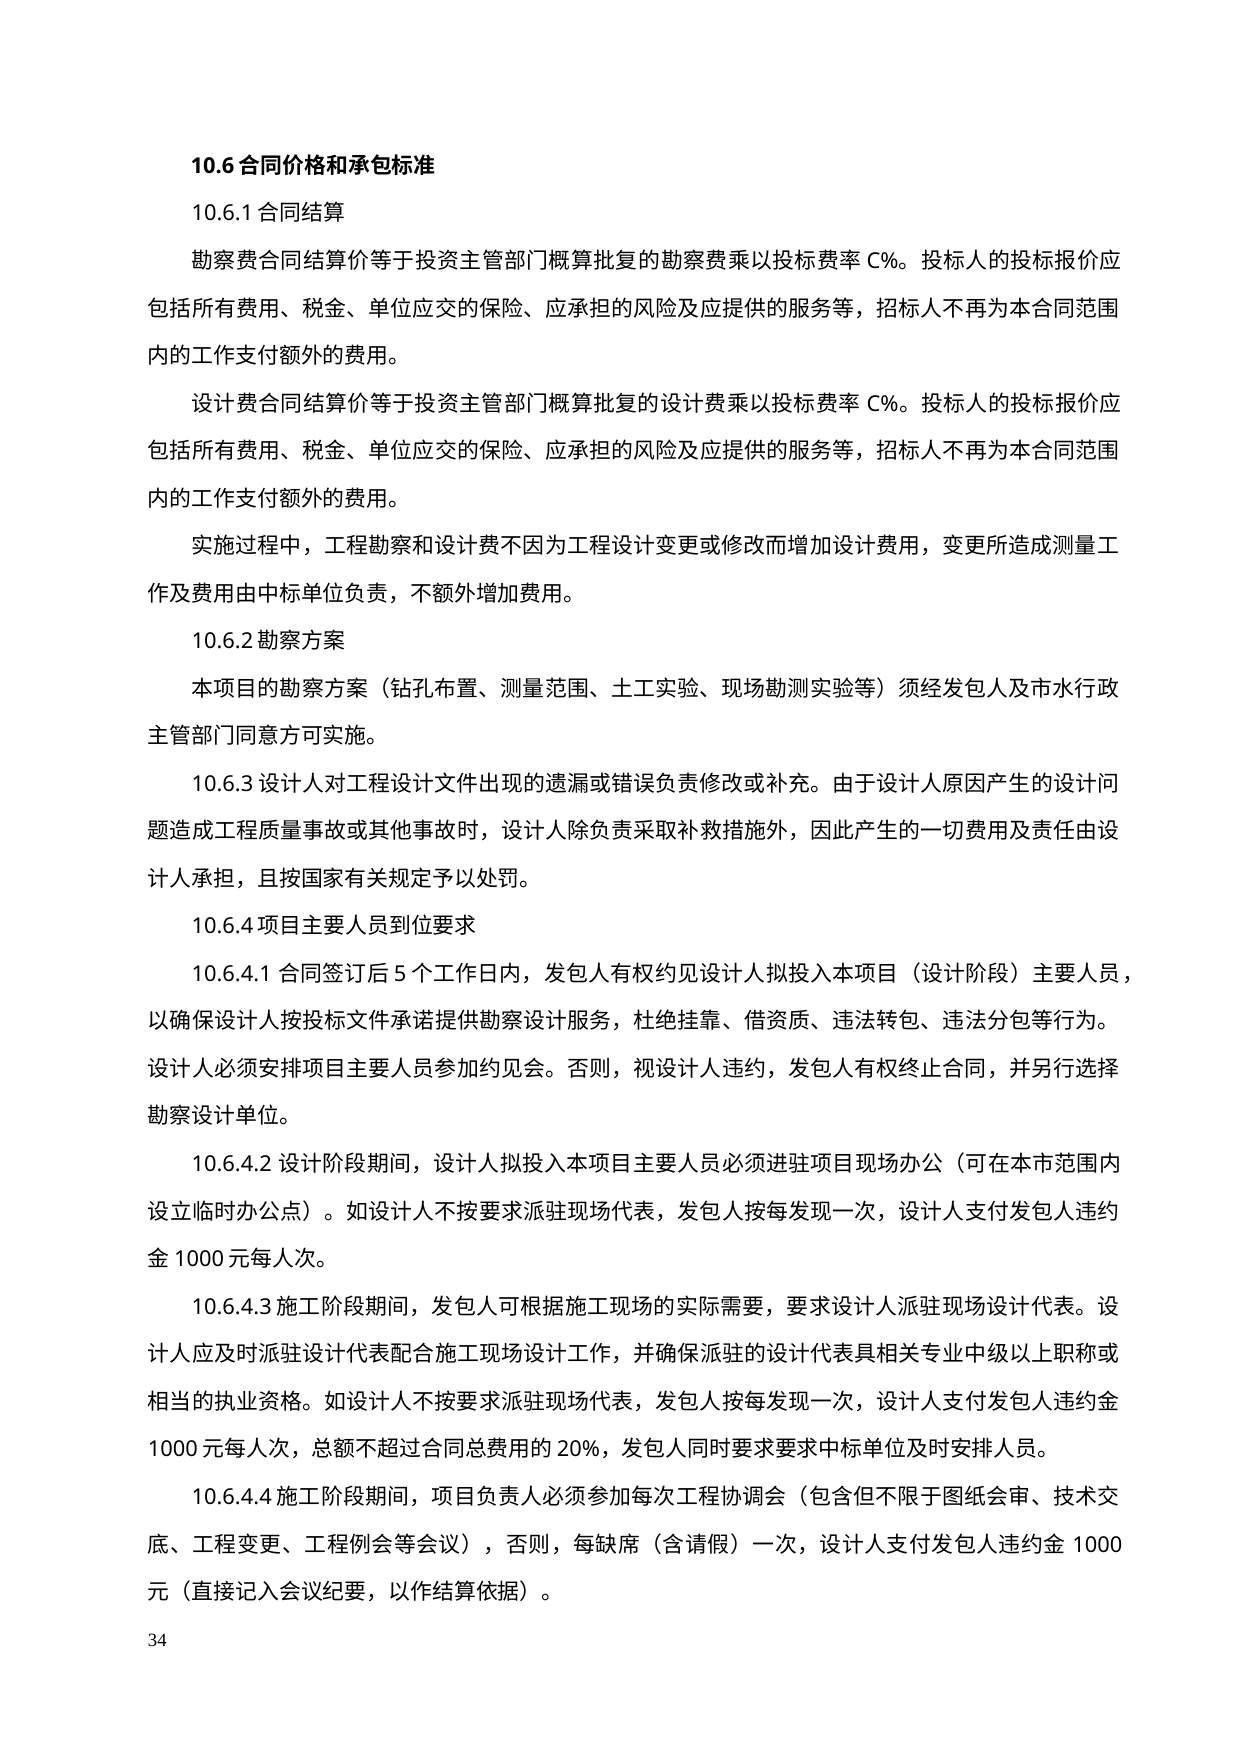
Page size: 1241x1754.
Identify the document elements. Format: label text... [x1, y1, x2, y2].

text 10.6.4.3施工阶段期间，发包人可根据施工现场的实际需要，要求设计人派驻现场设计代表。设计人应及时派驻设计代表配合施工现场设计工作，并确保派驻的设计代表具相关专业中级以上职称或相当的执业资格。如设计人不按要求派驻现场代表，发包人按每发现一次，设计人支付发包人违约金1000元每人次，总额不超过合同总费用的20%，发包人同时要求要求中标单位及时安排人员。 [148, 1289, 1122, 1463]
text 10.6.3设计人对工程设计文件出现的遗漏或错误负责修改或补充。由于设计人原因产生的设计问题造成工程质量事故或其他事故时，设计人除负责采取补救措施外，因此产生的一切费用及责任由设计人承担，且按国家有关规定予以处罚。 [148, 766, 1122, 892]
text 10.6.4.4施工阶段期间，项目负责人必须参加每次工程协调会（包含但不限于图纸会审、技术交底、工程变更、工程例会等会议），否则，每缺席（含请假）一次，设计人支付发包人违约金1000元（直接记入会议纪要，以作结算依据）。 [148, 1479, 1122, 1606]
text 10.6.4项目主要人员到位要求 [148, 908, 1122, 940]
text 勘察费合同结算价等于投资主管部门概算批复的勘察费乘以投标费率C%。投标人的投标报价应包括所有费用、税金、单位应交的保险、应承担的风险及应提供的服务等，招标人不再为本合同范围内的工作支付额外的费用。 [148, 243, 1122, 370]
text 10.6合同价格和承包标准 [190, 148, 1122, 179]
text 实施过程中，工程勘察和设计费不因为工程设计变更或修改而增加设计费用，变更所造成测量工作及费用由中标单位负责，不额外增加费用。 [148, 528, 1122, 607]
text 10.6.1合同结算 [148, 195, 1122, 227]
text 10.6.4.2 设计阶段期间，设计人拟投入本项目主要人员必须进驻项目现场办公（可在本市范围内设立临时办公点）。如设计人不按要求派驻现场代表，发包人按每发现一次，设计人支付发包人违约金1000元每人次。 [148, 1146, 1122, 1273]
text 10.6.4.1 合同签订后5个工作日内，发包人有权约见设计人拟投入本项目（设计阶段）主要人员，以确保设计人按投标文件承诺提供勘察设计服务，杜绝挂靠、借资质、违法转包、违法分包等行为。设计人必须安排项目主要人员参加约见会。否则，视设计人违约，发包人有权终止合同，并另行选择勘察设计单位。 [148, 956, 1122, 1130]
text 本项目的勘察方案（钻孔布置、测量范围、土工实验、现场勘测实验等）须经发包人及市水行政主管部门同意方可实施。 [148, 671, 1122, 750]
text 设计费合同结算价等于投资主管部门概算批复的设计费乘以投标费率C%。投标人的投标报价应包括所有费用、税金、单位应交的保险、应承担的风险及应提供的服务等，招标人不再为本合同范围内的工作支付额外的费用。 [148, 386, 1122, 512]
text 10.6.2勘察方案 [148, 623, 1122, 655]
